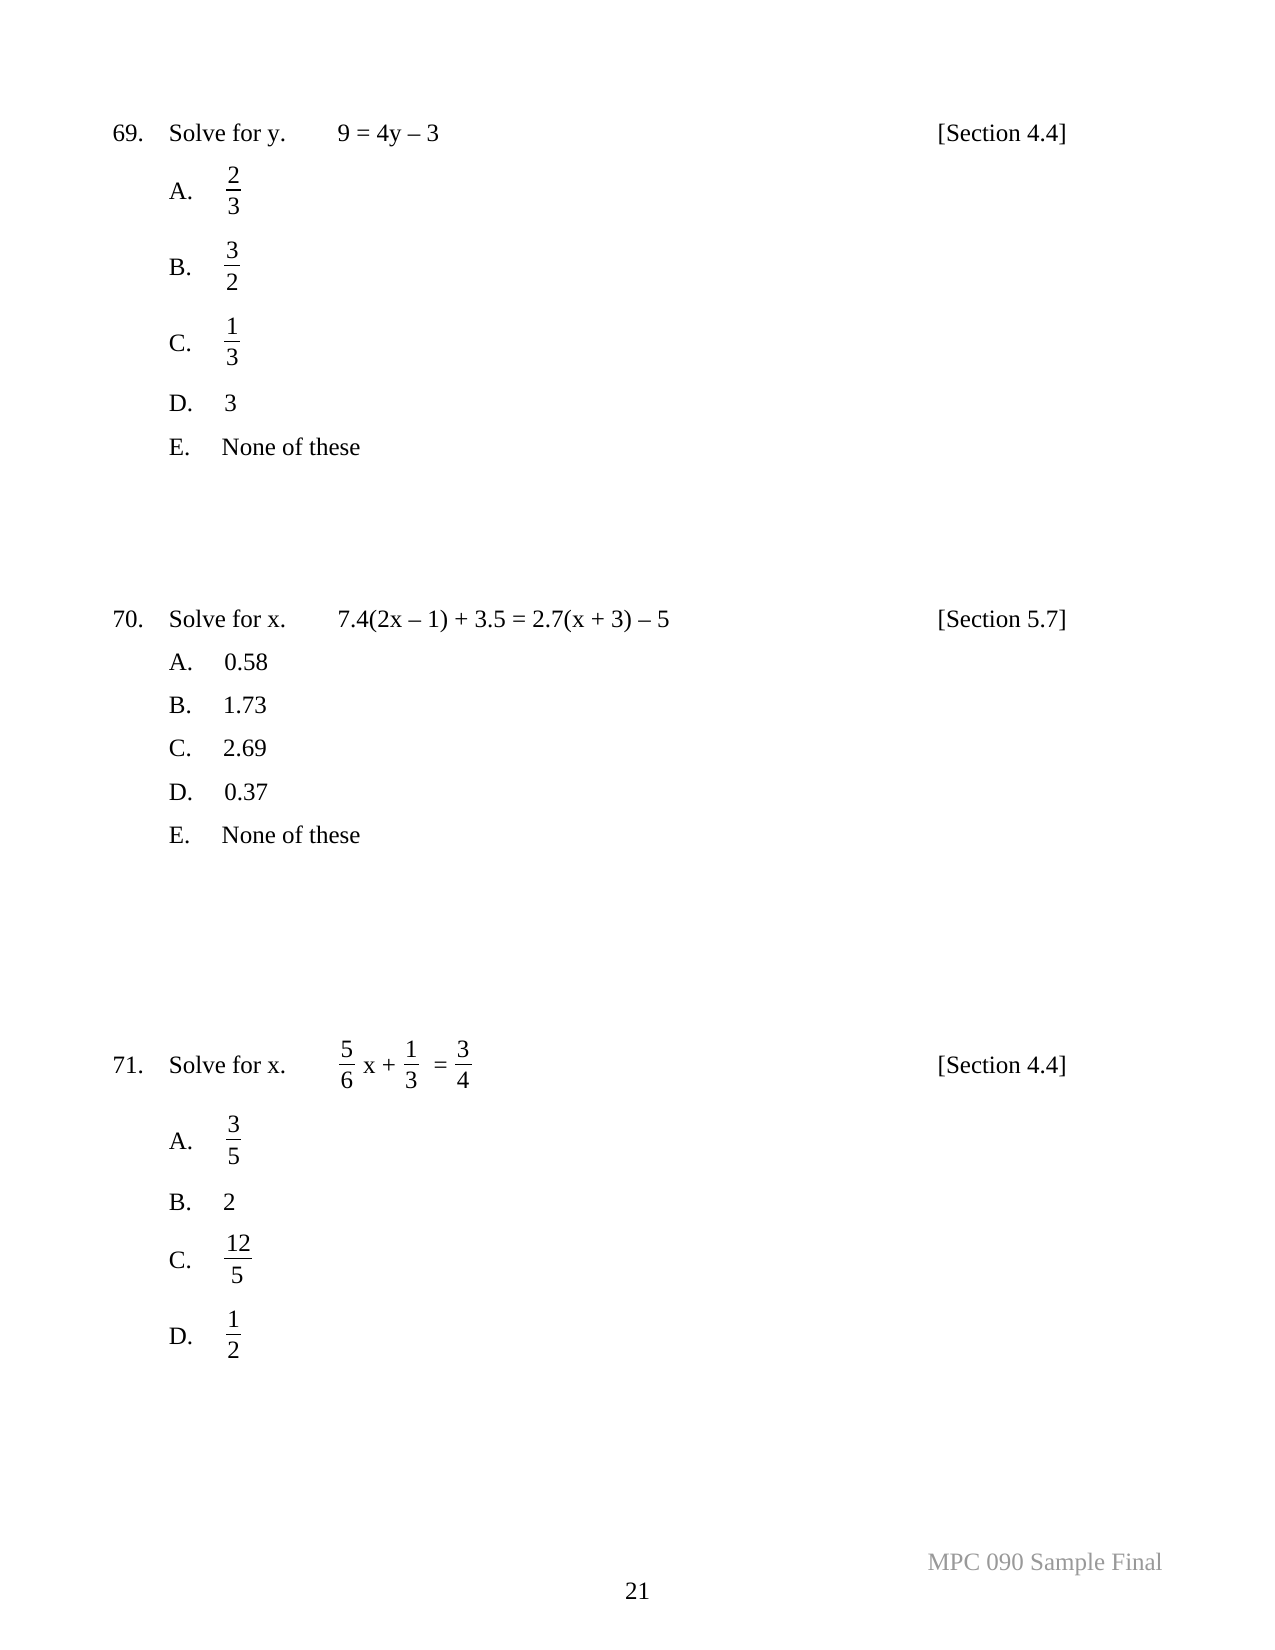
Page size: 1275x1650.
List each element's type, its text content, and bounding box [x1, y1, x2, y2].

text E. None of these [112, 432, 1162, 460]
text D. * [112, 1306, 1162, 1364]
text C. 2.69 [112, 733, 1162, 762]
text 69. Solve for y. 9 = 4y – 3 [Section 4.4] [112, 118, 1162, 147]
text 70. Solve for x. 7.4(2x – 1) + 3.5 = 2.7(x + 3) – 5 [Section 5.7] [112, 604, 1162, 633]
text A. 0.58 [112, 647, 1162, 676]
text 71. Solve for x. x + = * ** [Section 4.4] [112, 1035, 1162, 1094]
text A. [112, 1111, 1162, 1170]
text E. None of these [112, 820, 1162, 848]
text C. [112, 313, 1162, 372]
text D. 3 [112, 388, 1162, 417]
text A. [112, 161, 1162, 220]
text B. [112, 237, 1162, 296]
text B. 2 [112, 1187, 1162, 1216]
text B. 1.73 [112, 690, 1162, 719]
text C. [112, 1230, 1162, 1289]
text D. 0.37 [112, 777, 1162, 805]
